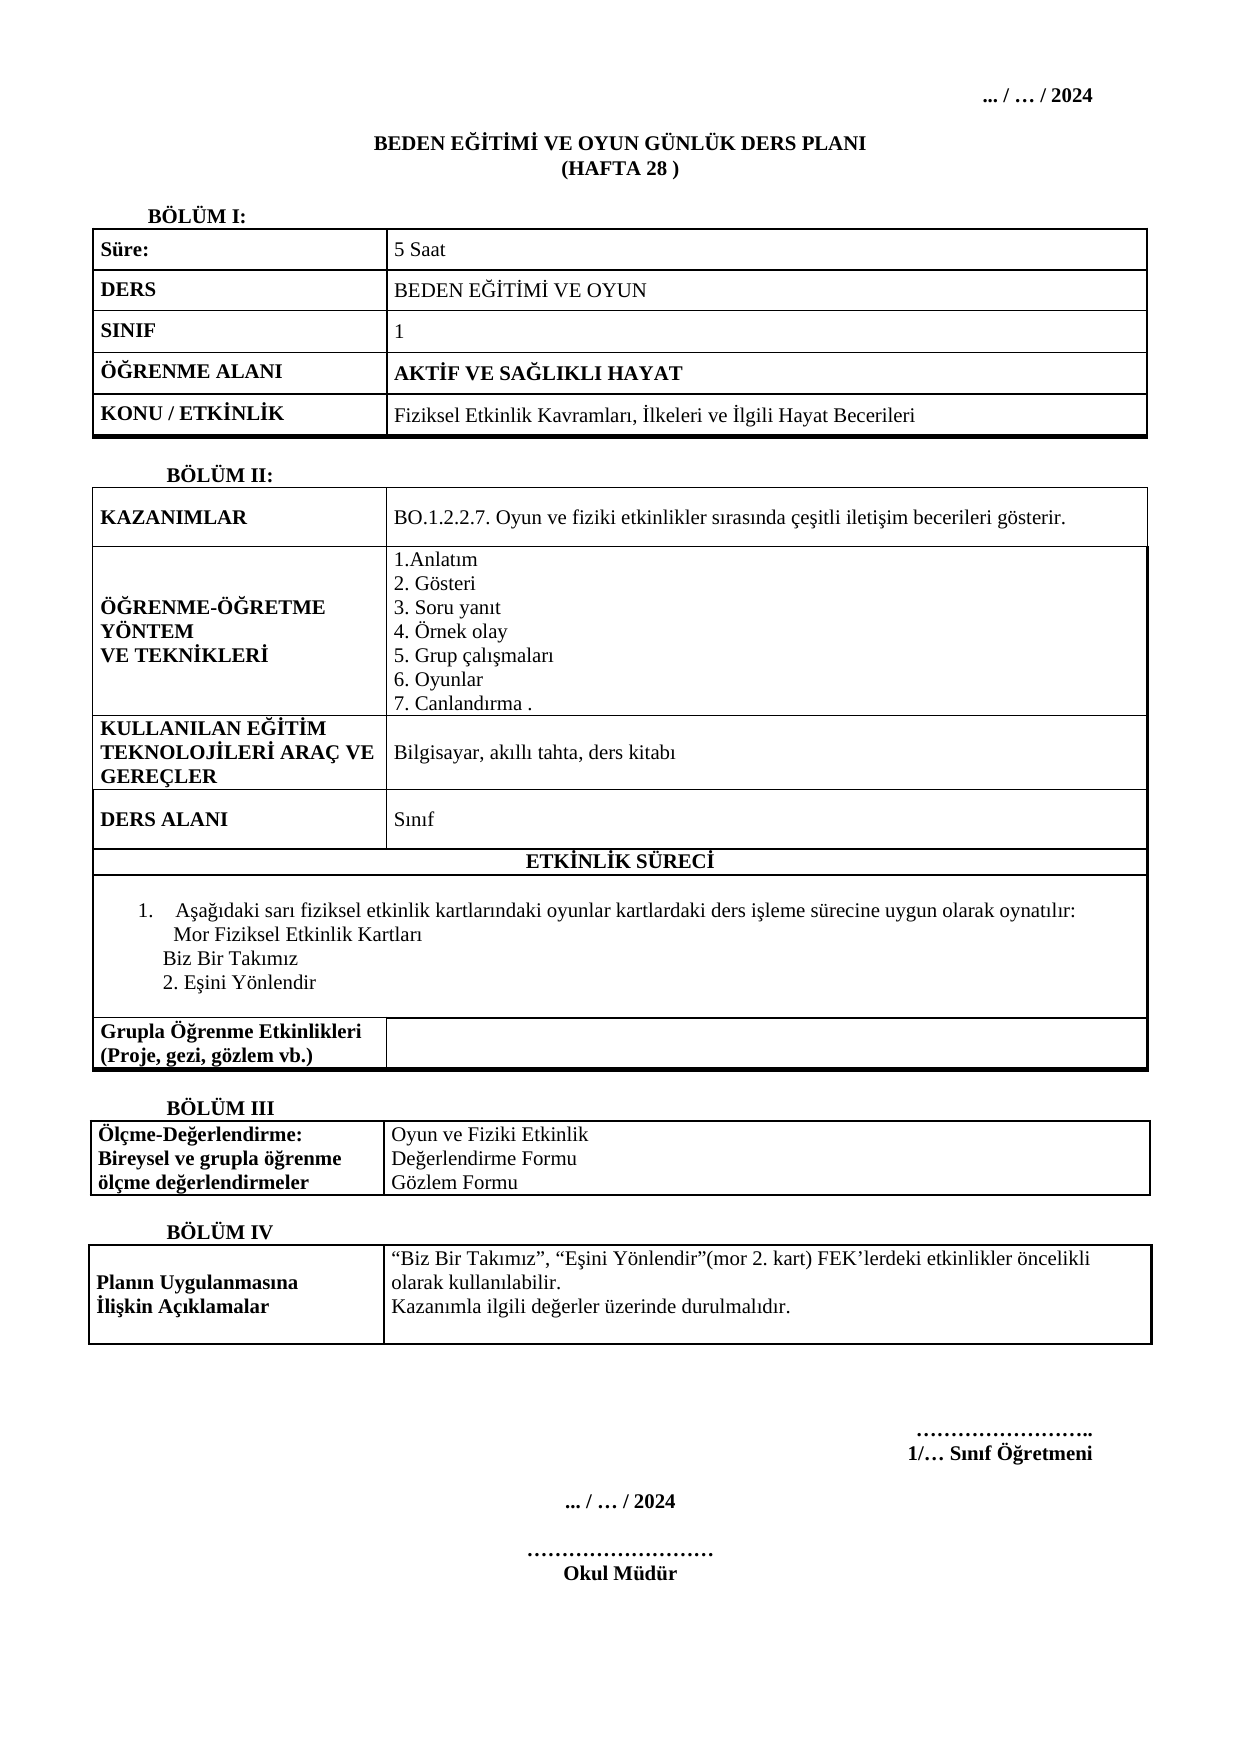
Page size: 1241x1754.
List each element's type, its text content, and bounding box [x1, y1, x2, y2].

table_cell ETKİNLİK SÜRECİ [94, 850, 1146, 873]
table_header Planın Uygulanmasına İlişkin Açıklamalar [90, 1246, 383, 1342]
table_cell SINIF [94, 311, 386, 352]
table_header Ölçme-Değerlendirme: Bireysel ve grupla öğrenme ölçme değerlendirmeler [92, 1122, 383, 1194]
table_cell Grupla Öğrenme Etkinlikleri (Proje, gezi, gözlem vb.) [94, 1018, 386, 1067]
table_cell KONU / ETKİNLİK [94, 395, 386, 434]
table_cell Bilgisayar, akıllı tahta, ders kitabı [387, 716, 1146, 788]
table_cell ÖĞRENME-ÖĞRETME YÖNTEM VE TEKNİKLERİ [93, 547, 386, 715]
table_cell DERS ALANI [94, 790, 386, 848]
subtitle BÖLÜM IV [148, 1220, 1093, 1244]
text BÖLÜM I: [148, 203, 1093, 228]
table_header KAZANIMLAR [93, 488, 386, 546]
table_cell AKTİF VE SAĞLIKLI HAYAT [388, 353, 1146, 393]
table_cell Aşağıdaki sarı fiziksel etkinlik kartlarındaki oyunlar kartlardaki ders işleme sürecine uygun olarak oynatılır: Mor Fiziksel Etkinlik Kartları Biz Bir Takımız 2. Eşini Yönlendir [94, 876, 1146, 1017]
text (HAFTA 28 ) [148, 155, 1093, 179]
table_cell KULLANILAN EĞİTİM TEKNOLOJİLERİ ARAÇ VE GEREÇLER [93, 716, 386, 788]
table_header 5 Saat [388, 230, 1146, 269]
table_header “Biz Bir Takımız”, “Eşini Yönlendir”(mor 2. kart) FEK’lerdeki etkinlikler öncelikli olarak kullanılabilir. Kazanımla ilgili değerler üzerinde durulmalıdır. [385, 1246, 1150, 1342]
text ... / … / 2024 [148, 83, 1093, 107]
table_cell 1 [388, 311, 1146, 352]
table_cell [387, 1019, 1146, 1067]
text 1/… Sınıf Öğretmeni [148, 1441, 1093, 1465]
text …………………….. [148, 1417, 1093, 1441]
text ……………………… [148, 1537, 1093, 1561]
table_cell ÖĞRENME ALANI [94, 353, 386, 393]
table_cell Sınıf [387, 790, 1146, 848]
table_cell Fiziksel Etkinlik Kavramları, İlkeleri ve İlgili Hayat Becerileri [388, 395, 1146, 434]
table_header BO.1.2.2.7. Oyun ve fiziki etkinlikler sırasında çeşitli iletişim becerileri gösterir. [387, 488, 1147, 546]
subtitle BÖLÜM III [148, 1096, 1093, 1120]
table_header Süre: [94, 230, 386, 269]
table_cell DERS [94, 271, 386, 310]
table_cell 1.Anlatım 2. Gösteri 3. Soru yanıt 4. Örnek olay 5. Grup çalışmaları 6. Oyunlar 7. Canlandırma . [387, 547, 1146, 715]
text Okul Müdür [148, 1561, 1093, 1585]
text ... / … / 2024 [148, 1489, 1093, 1513]
table_cell BEDEN EĞİTİMİ VE OYUN [388, 271, 1146, 310]
text BÖLÜM II: [148, 463, 1093, 487]
table_header Oyun ve Fiziki Etkinlik Değerlendirme Formu Gözlem Formu [385, 1122, 1149, 1194]
text BEDEN EĞİTİMİ VE OYUN GÜNLÜK DERS PLANI [148, 131, 1093, 155]
